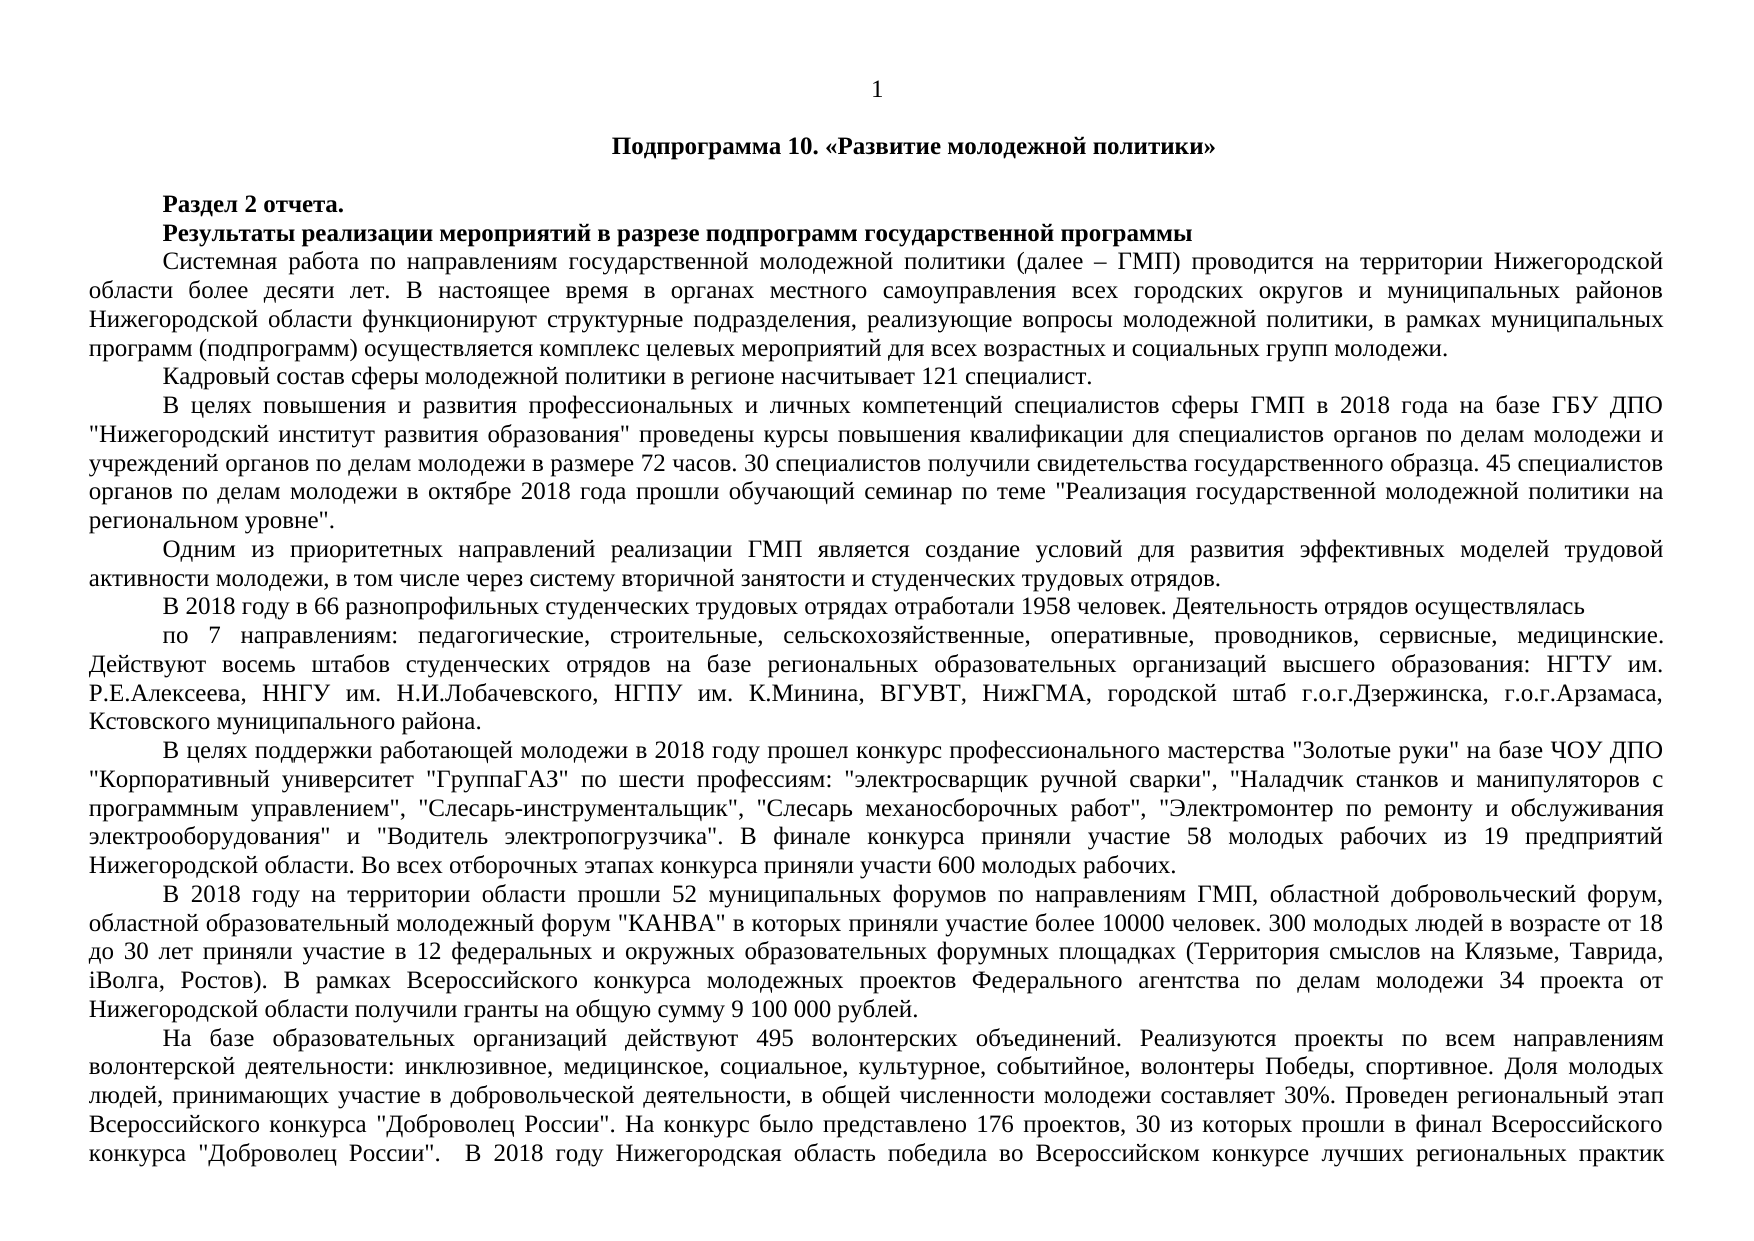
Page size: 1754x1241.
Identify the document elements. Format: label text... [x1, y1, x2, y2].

text В 2018 году на территории области прошли 52 муниципальных форумов по направлениям ГМП, областной добровольческий форум, областной образовательный молодежный форум "КАНВА" в которых приняли участие более 10000 человек. 300 молодых людей в возрасте от 18 до 30 лет приняли участие в 12 федеральных и окружных образовательных форумных площадках (Территория смыслов на Клязьме, Таврида, iВолга, Ростов). В рамках Всероссийского конкурса молодежных проектов Федерального агентства по делам молодежи 34 проекта от Нижегородской области получили гранты на общую сумму 9 100 000 рублей. [89, 879, 1665, 1023]
text В 2018 году в 66 разнопрофильных студенческих трудовых отрядах отработали 1958 человек. Деятельность отрядов осуществлялась [89, 591, 1665, 620]
text В целях поддержки работающей молодежи в 2018 году прошел конкурс профессионального мастерства "Золотые руки" на базе ЧОУ ДПО "Корпоративный университет "ГруппаГАЗ" по шести профессиям: "электросварщик ручной сварки", "Наладчик станков и манипуляторов с программным управлением", "Слесарь-инструментальщик", "Слесарь механосборочных работ", "Электромонтер по ремонту и обслуживания электрооборудования" и "Водитель электропогрузчика". В финале конкурса приняли участие 58 молодых рабочих из 19 предприятий Нижегородской области. Во всех отборочных этапах конкурса приняли участи 600 молодых рабочих. [89, 735, 1665, 879]
text Одним из приоритетных направлений реализации ГМП является создание условий для развития эффективных моделей трудовой активности молодежи, в том числе через систему вторичной занятости и студенческих трудовых отрядов. [89, 534, 1665, 591]
text Подпрограмма 10. «Развитие молодежной политики» [89, 131, 1665, 160]
text Раздел 2 отчета. [89, 189, 1665, 218]
text В целях повышения и развития профессиональных и личных компетенций специалистов сферы ГМП в 2018 года на базе ГБУ ДПО "Нижегородский институт развития образования" проведены курсы повышения квалификации для специалистов органов по делам молодежи и учреждений органов по делам молодежи в размере 72 часов. 30 специалистов получили свидетельства государственного образца. 45 специалистов органов по делам молодежи в октябре 2018 года прошли обучающий семинар по теме "Реализация государственной молодежной политики на региональном уровне". [89, 390, 1665, 534]
text Результаты реализации мероприятий в разрезе подпрограмм государственной программы [89, 218, 1665, 246]
text по 7 направлениям: педагогические, строительные, сельскохозяйственные, оперативные, проводников, сервисные, медицинские. Действуют восемь штабов студенческих отрядов на базе региональных образовательных организаций высшего образования: НГТУ им. Р.Е.Алексеева, ННГУ им. Н.И.Лобачевского, НГПУ им. К.Минина, ВГУВТ, НижГМА, городской штаб г.о.г.Дзержинска, г.о.г.Арзамаса, Кстовского муниципального района. [89, 620, 1665, 735]
text Кадровый состав сферы молодежной политики в регионе насчитывает 121 специалист. [89, 361, 1665, 390]
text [89, 1023, 1665, 1166]
text Системная работа по направлениям государственной молодежной политики (далее – ГМП) проводится на территории Нижегородской области более десяти лет. В настоящее время в органах местного самоуправления всех городских округов и муниципальных районов Нижегородской области функционируют структурные подразделения, реализующие вопросы молодежной политики, в рамках муниципальных программ (подпрограмм) осуществляется комплекс целевых мероприятий для всех возрастных и социальных групп молодежи. [89, 246, 1665, 361]
